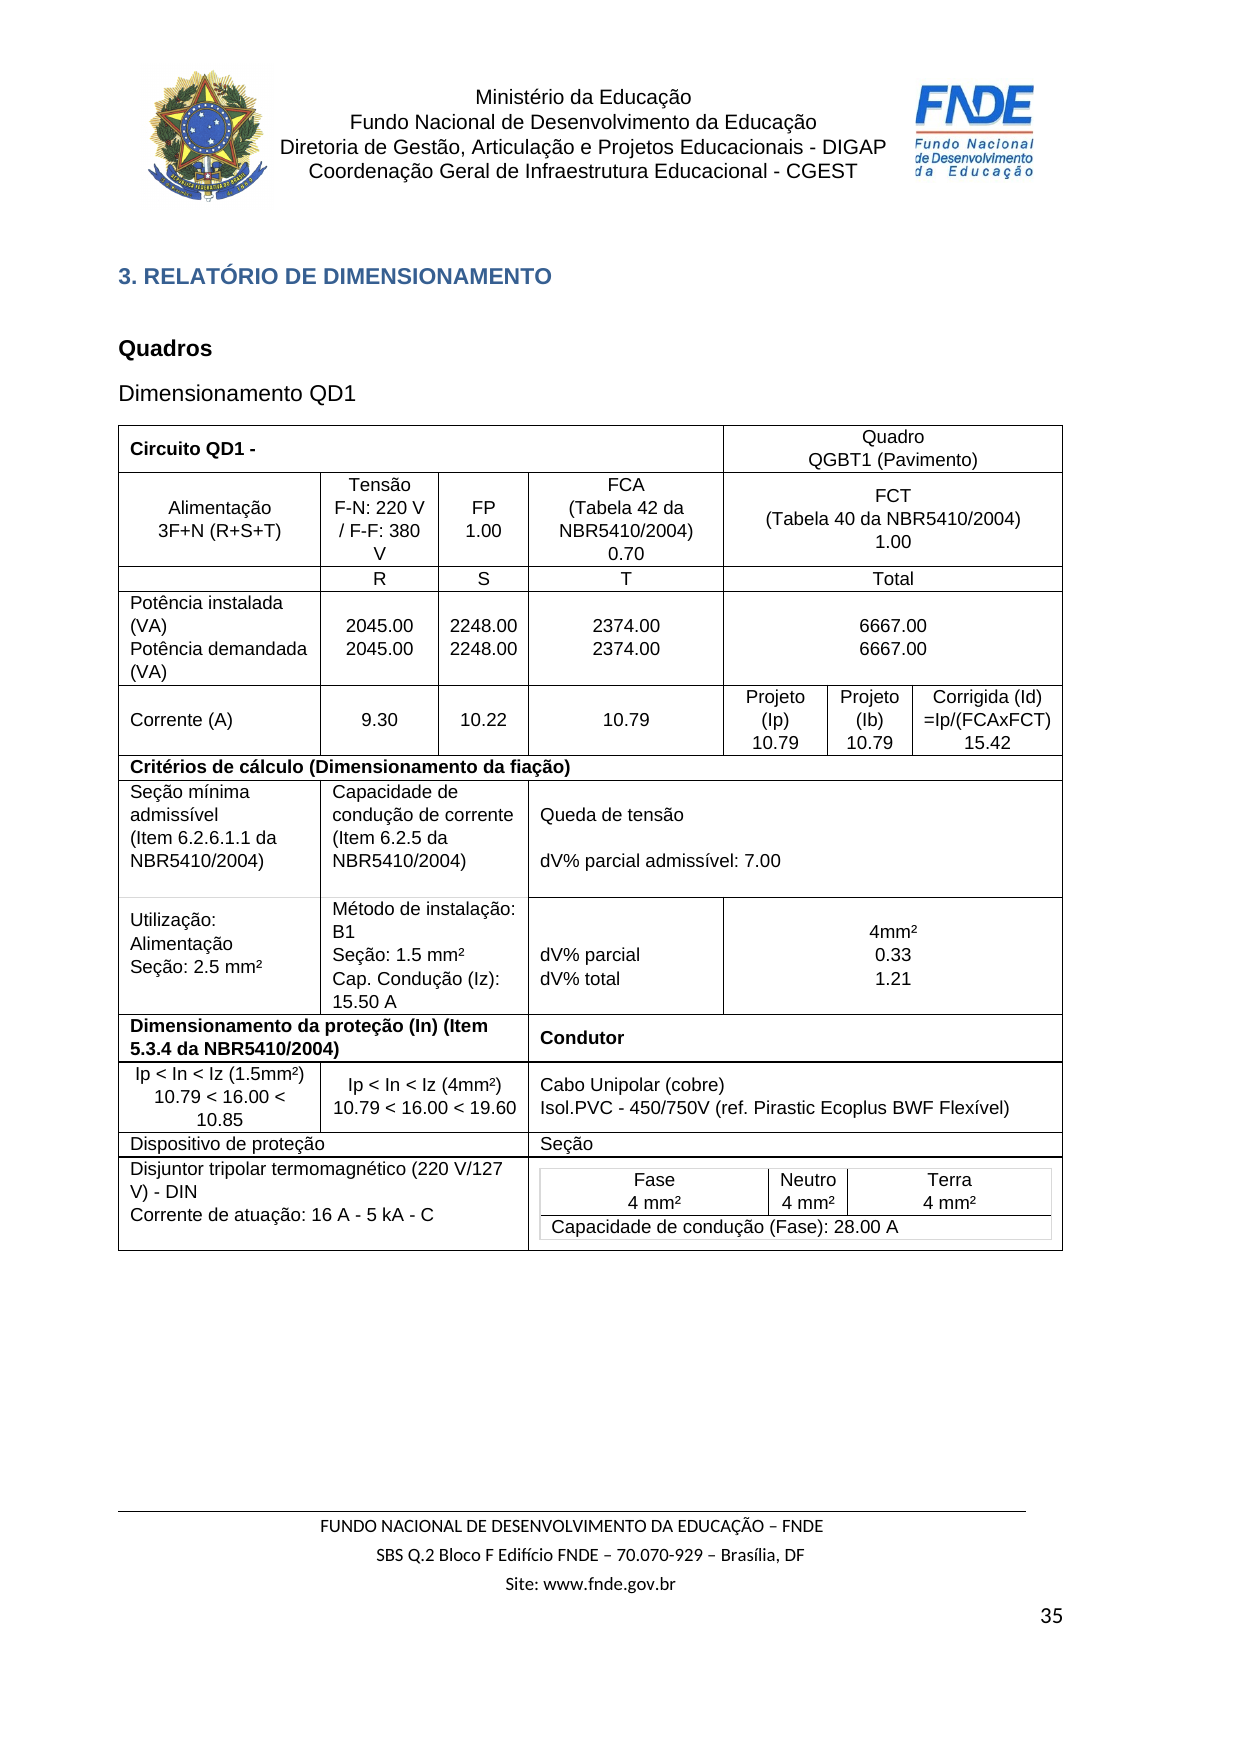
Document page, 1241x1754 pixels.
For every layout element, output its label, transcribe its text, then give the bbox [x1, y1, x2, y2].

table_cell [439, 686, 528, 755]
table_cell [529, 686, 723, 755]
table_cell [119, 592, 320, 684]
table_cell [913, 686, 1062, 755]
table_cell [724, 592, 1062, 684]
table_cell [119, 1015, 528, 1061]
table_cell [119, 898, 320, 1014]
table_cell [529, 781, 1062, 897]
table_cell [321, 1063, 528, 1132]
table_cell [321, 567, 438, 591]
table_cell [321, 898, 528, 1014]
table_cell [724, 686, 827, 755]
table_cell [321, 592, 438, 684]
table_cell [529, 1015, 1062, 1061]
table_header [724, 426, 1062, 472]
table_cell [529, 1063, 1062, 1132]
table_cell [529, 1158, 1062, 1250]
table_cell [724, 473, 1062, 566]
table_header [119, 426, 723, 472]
text Dimensionamento QD1 [118, 380, 1063, 406]
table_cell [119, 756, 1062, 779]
text Quadros [118, 334, 1063, 361]
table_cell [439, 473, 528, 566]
picture [915, 78, 1034, 183]
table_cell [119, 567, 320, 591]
picture [139, 63, 274, 210]
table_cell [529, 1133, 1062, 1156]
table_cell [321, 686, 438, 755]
subtitle 3. RELATÓRIO DE DIMENSIONAMENTO [118, 263, 1063, 289]
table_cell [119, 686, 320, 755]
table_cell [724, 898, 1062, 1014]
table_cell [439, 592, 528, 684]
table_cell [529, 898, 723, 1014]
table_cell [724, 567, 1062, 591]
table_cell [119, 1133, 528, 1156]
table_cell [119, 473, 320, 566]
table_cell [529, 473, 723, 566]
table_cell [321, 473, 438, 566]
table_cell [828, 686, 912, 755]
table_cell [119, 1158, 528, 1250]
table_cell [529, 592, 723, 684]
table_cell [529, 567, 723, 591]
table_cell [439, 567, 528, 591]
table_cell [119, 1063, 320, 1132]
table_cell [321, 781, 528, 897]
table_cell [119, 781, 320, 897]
